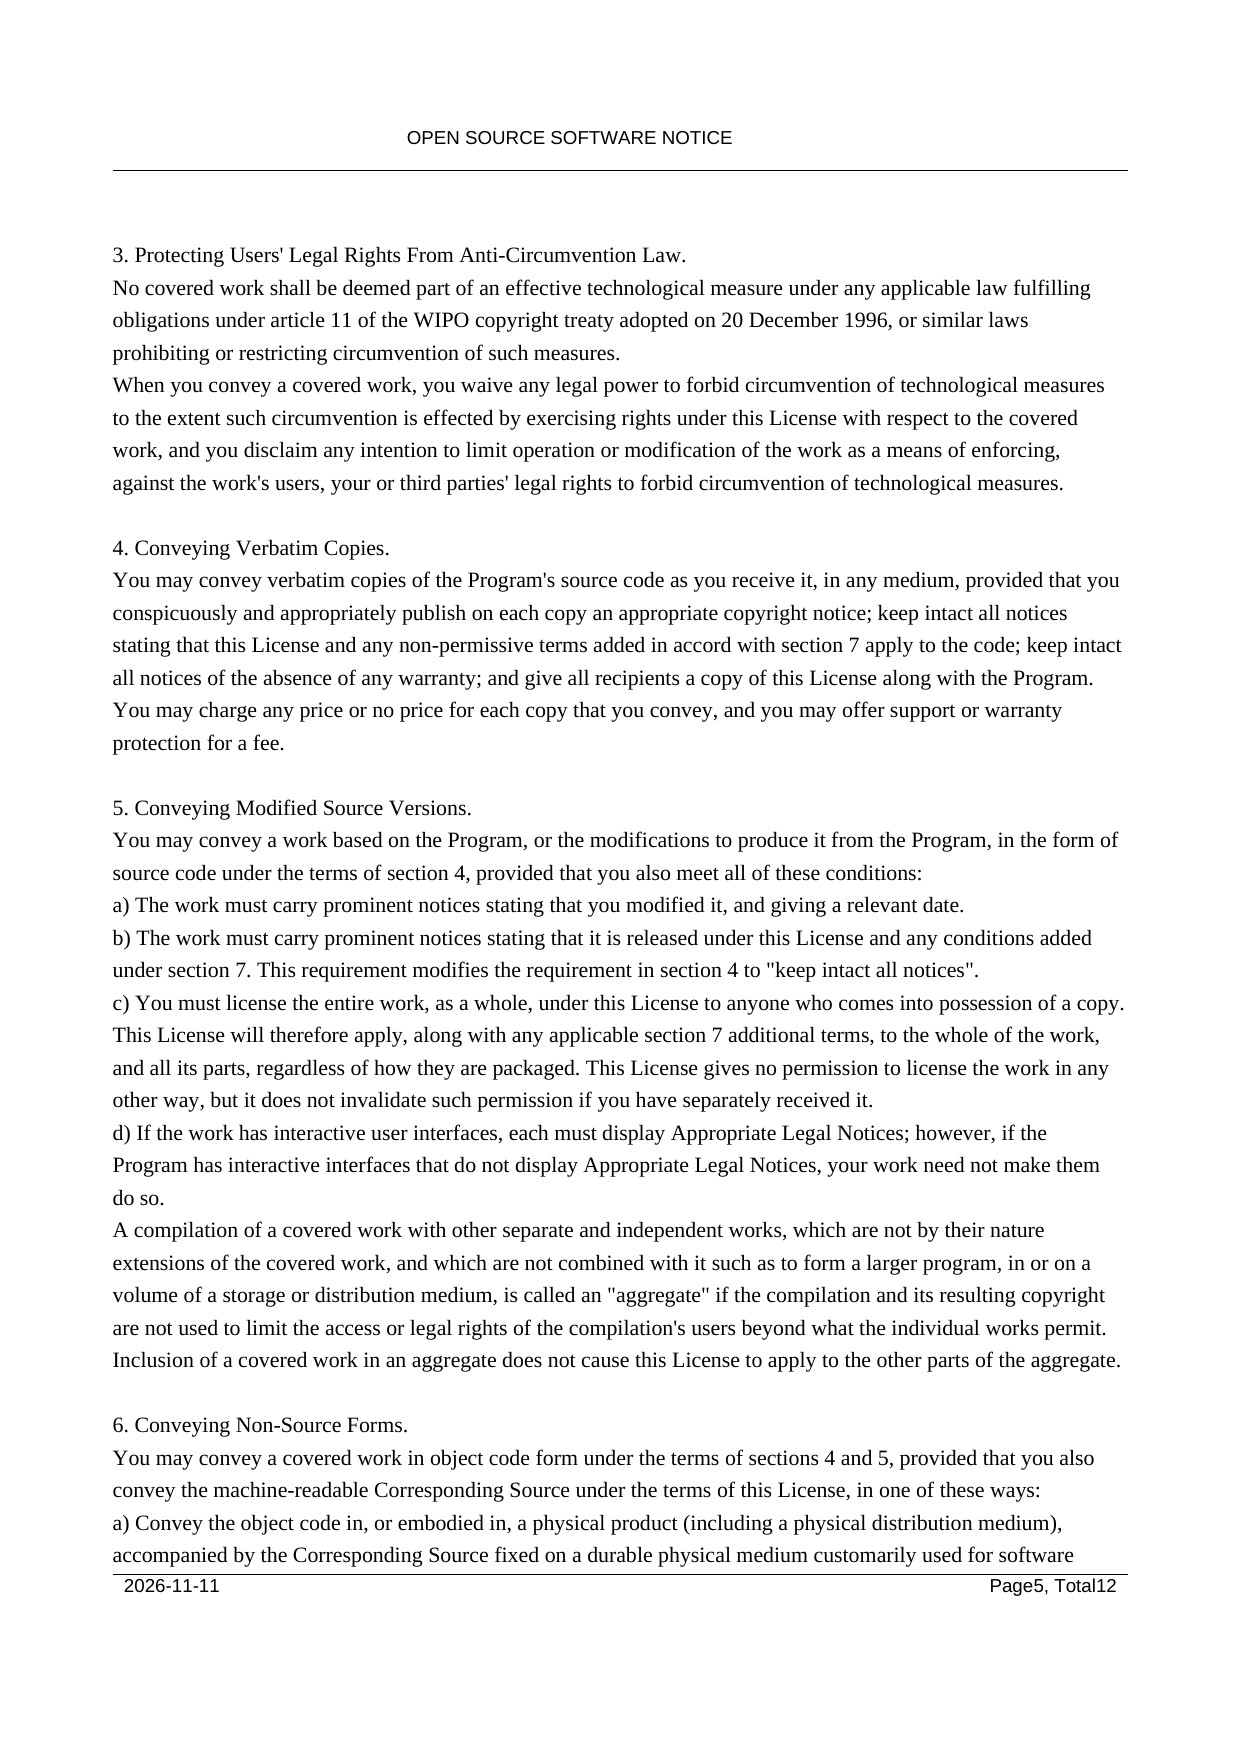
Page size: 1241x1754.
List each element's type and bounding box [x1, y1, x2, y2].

text [112, 206, 1128, 1571]
